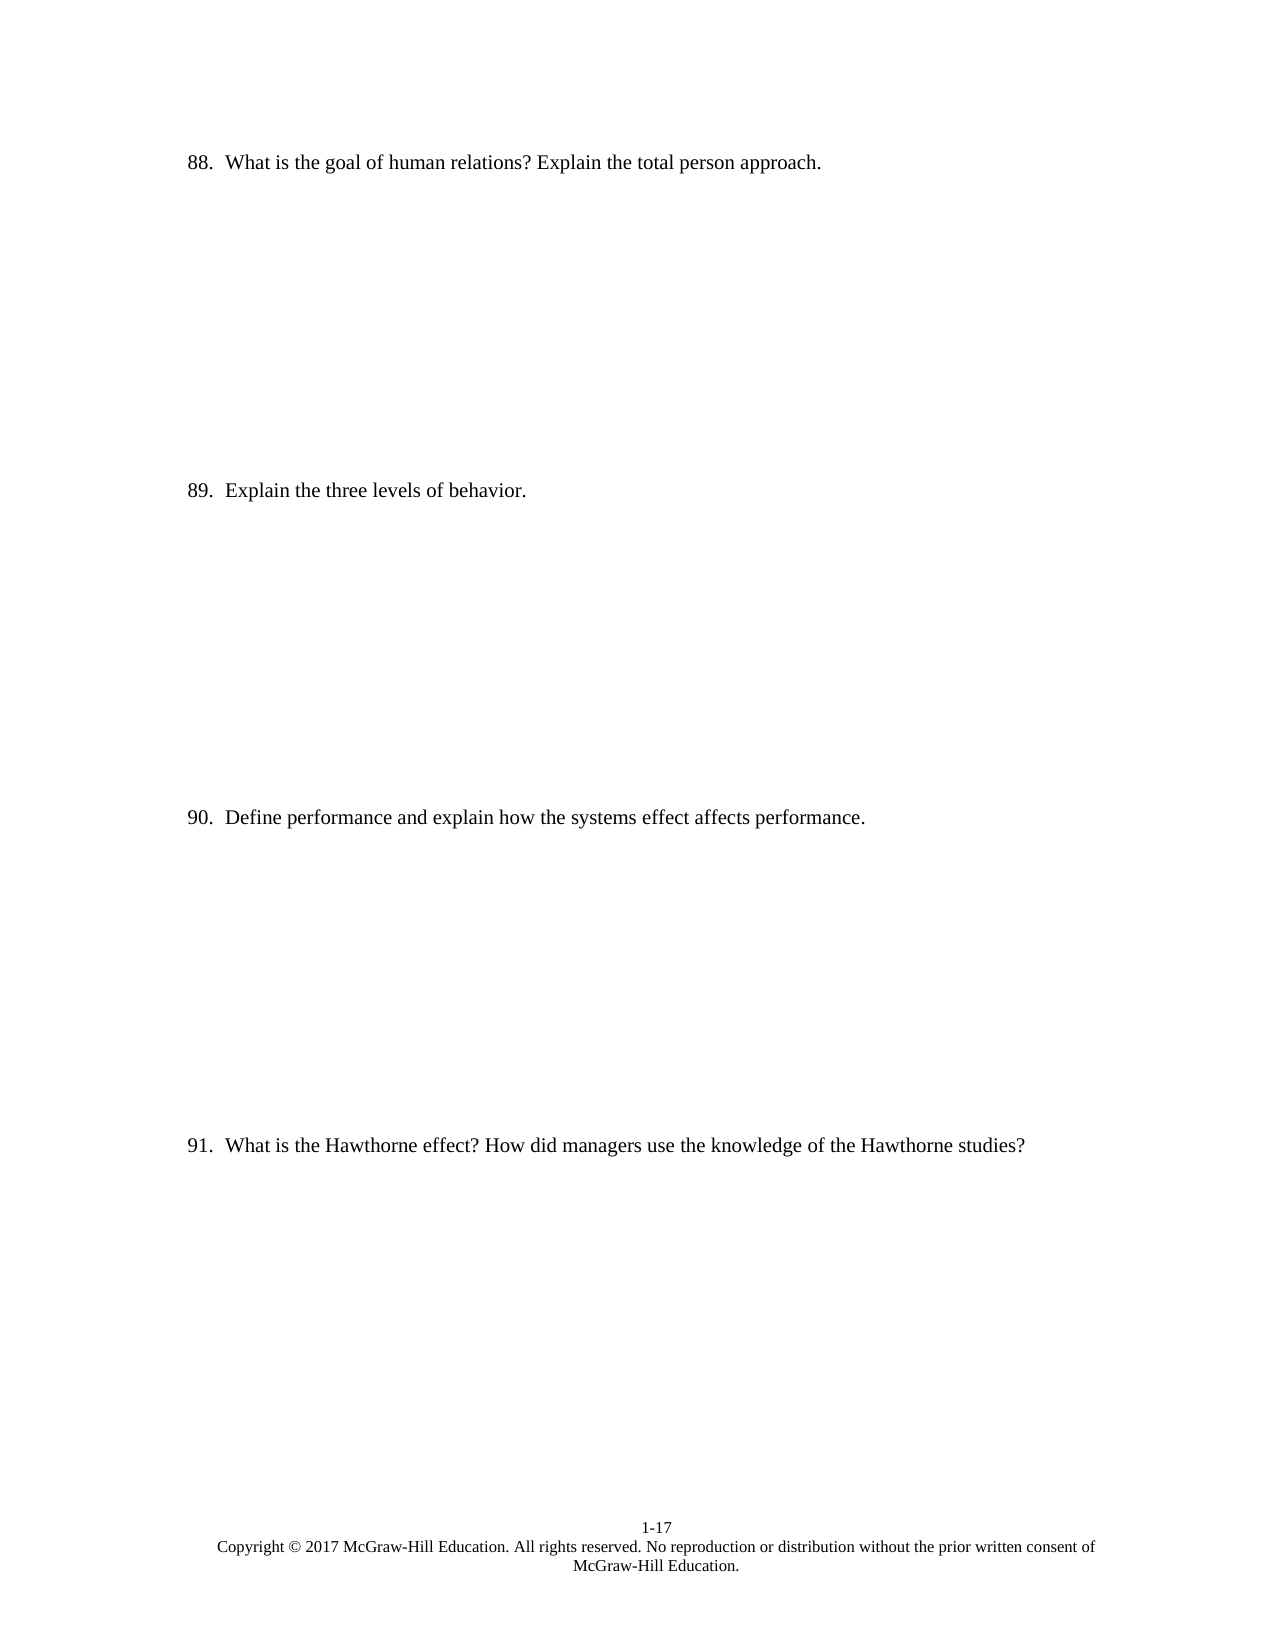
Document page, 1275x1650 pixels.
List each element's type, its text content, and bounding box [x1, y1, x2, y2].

table_header 88. [188, 150, 225, 456]
table_header What is the Hawthorne effect? How did managers use the knowledge of the Hawthorne studies? [225, 1133, 1125, 1439]
table_header 90. [188, 805, 225, 1111]
table_header 89. [188, 478, 225, 784]
table_header What is the goal of human relations? Explain the total person approach. [225, 150, 1125, 456]
table_header 91. [188, 1133, 225, 1439]
table_header Explain the three levels of behavior. [225, 478, 1125, 784]
table_header Define performance and explain how the systems effect affects performance. [225, 805, 1125, 1111]
